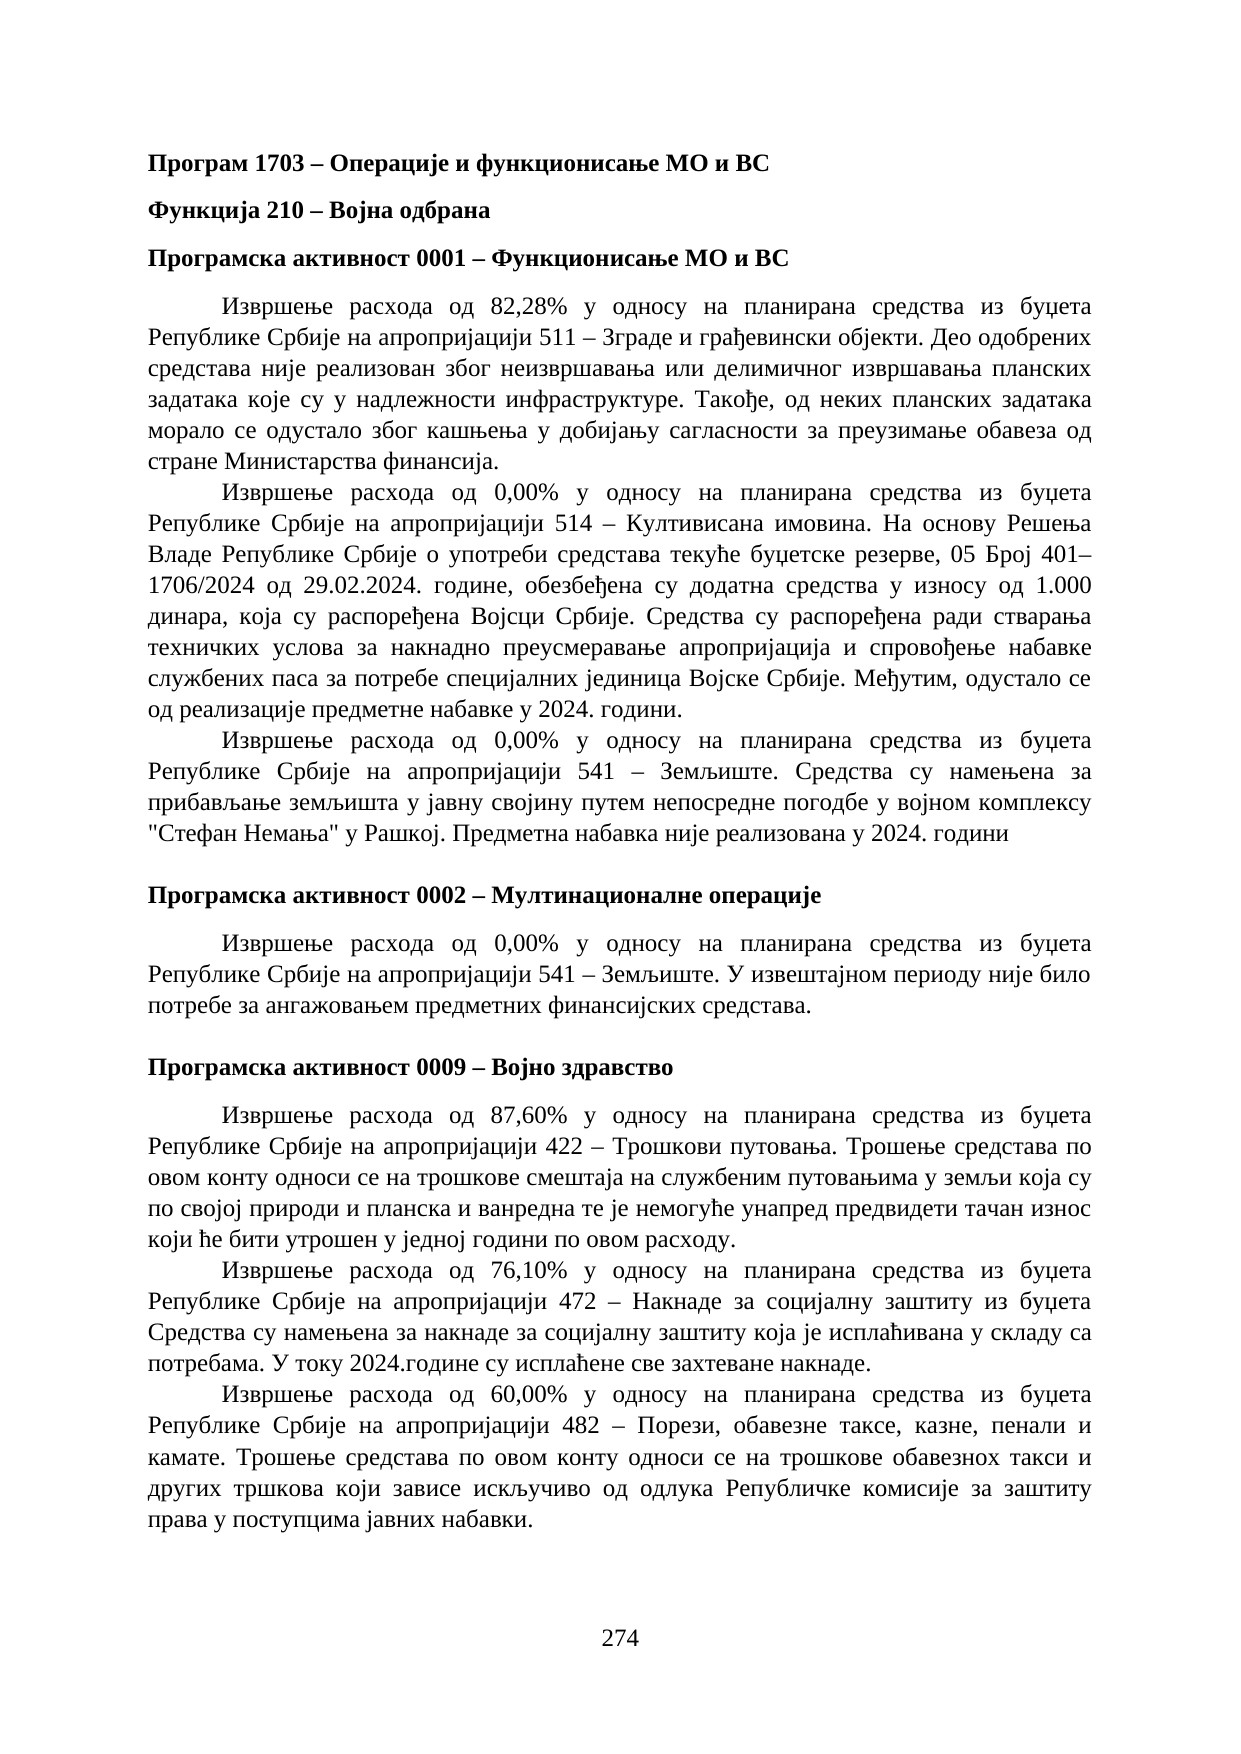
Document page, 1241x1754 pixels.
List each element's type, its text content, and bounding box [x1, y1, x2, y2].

text Извршење расхода од 82,28% у односу на планирана средства из буџета Републике Србије на апропријацији 511 – Зграде и грађевински објекти. Део одобрених средстава није реализован због неизвршавања или делимичног извршавања планских задатака које су у надлежности инфраструктуре. Такође, од неких планских задатака морало се одустало због кашњења у добијању сагласности за преузимање обавеза од стране Министарства финансија. [148, 291, 1093, 475]
text Извршење расхода од 87,60% у односу на планирана средства из буџета Републике Србије на апропријацији 422 – Трошкови путовања. Tрошење средстава по овом конту односи се на трошкове смештаја на службеним путовањима у земљи која су по својој природи и планска и ванредна те је немогуће унапред предвидети тачан износ који ће бити утрошен у једној години по овом расходу. [148, 1100, 1093, 1253]
text Програмска активност 0001 – Функционисање МО и ВС [148, 243, 1093, 272]
text Програм 1703 – Операције и функционисање МО и ВС [148, 148, 1093, 176]
text Извршење расхода од 76,10% у односу на планирана средства из буџета Републике Србије на апропријацији 472 – Накнаде за социјалну заштиту из буџета Средства су намењена за накнаде за социјалну заштиту која је исплаћивана у складу са потребама. У току 2024.године су исплаћене све захтеване накнаде. [148, 1255, 1093, 1377]
text Извршење расхода од 0,00% у односу на планирана средства из буџета Републике Србије на апропријацији 541 – Земљиште. Средства су намењена за прибављање земљишта у јавну својину путем непосредне погодбе у војном комплексу "Стефан Немања" у Рашкој. Предметна набавка није реализована у 2024. години [148, 725, 1093, 847]
text Извршење расхода од 0,00% у односу на планирана средства из буџета Републике Србије на апропријацији 514 – Култивисана имовина. На основу Решења Владе Републике Србије о употреби средстава текуће буџетске резерве, 05 Број 401–1706/2024 од 29.02.2024. године, обезбеђена су додатна средства у износу од 1.000 динара, која су распоређена Војсци Србије. Средства су распоређена ради стварања техничких услова за накнадно преусмеравање апропријација и спровођење набавке службених паса за потребе специјалних јединица Војске Србије. Међутим, одустало се од реализације предметне набавке у 2024. години. [148, 477, 1093, 723]
text Извршење расхода од 0,00% у односу на планирана средства из буџета Републике Србије на апропријацији 541 – Земљиште. У извештајном периоду није било потребе за ангажовањем предметних финансијских средстава. [148, 928, 1093, 1019]
text Програмска активност 0002 – Мултинационалне операције [148, 881, 1093, 909]
text Функција 210 – Војна одбрана [148, 195, 1093, 224]
text Извршење расхода од 60,00% у односу на планирана средства из буџета Републике Србије на апропријацији 482 – Порези, обавезне таксе, казне, пенали и камате. Трошење средстава по овом конту односи се на трошкове обавезнох такси и других тршкова који зависе искључиво од одлука Републичке комисије за заштиту права у поступцима јавних набавки. [148, 1379, 1093, 1532]
text Програмска активност 0009 – Војно здравство [148, 1052, 1093, 1081]
